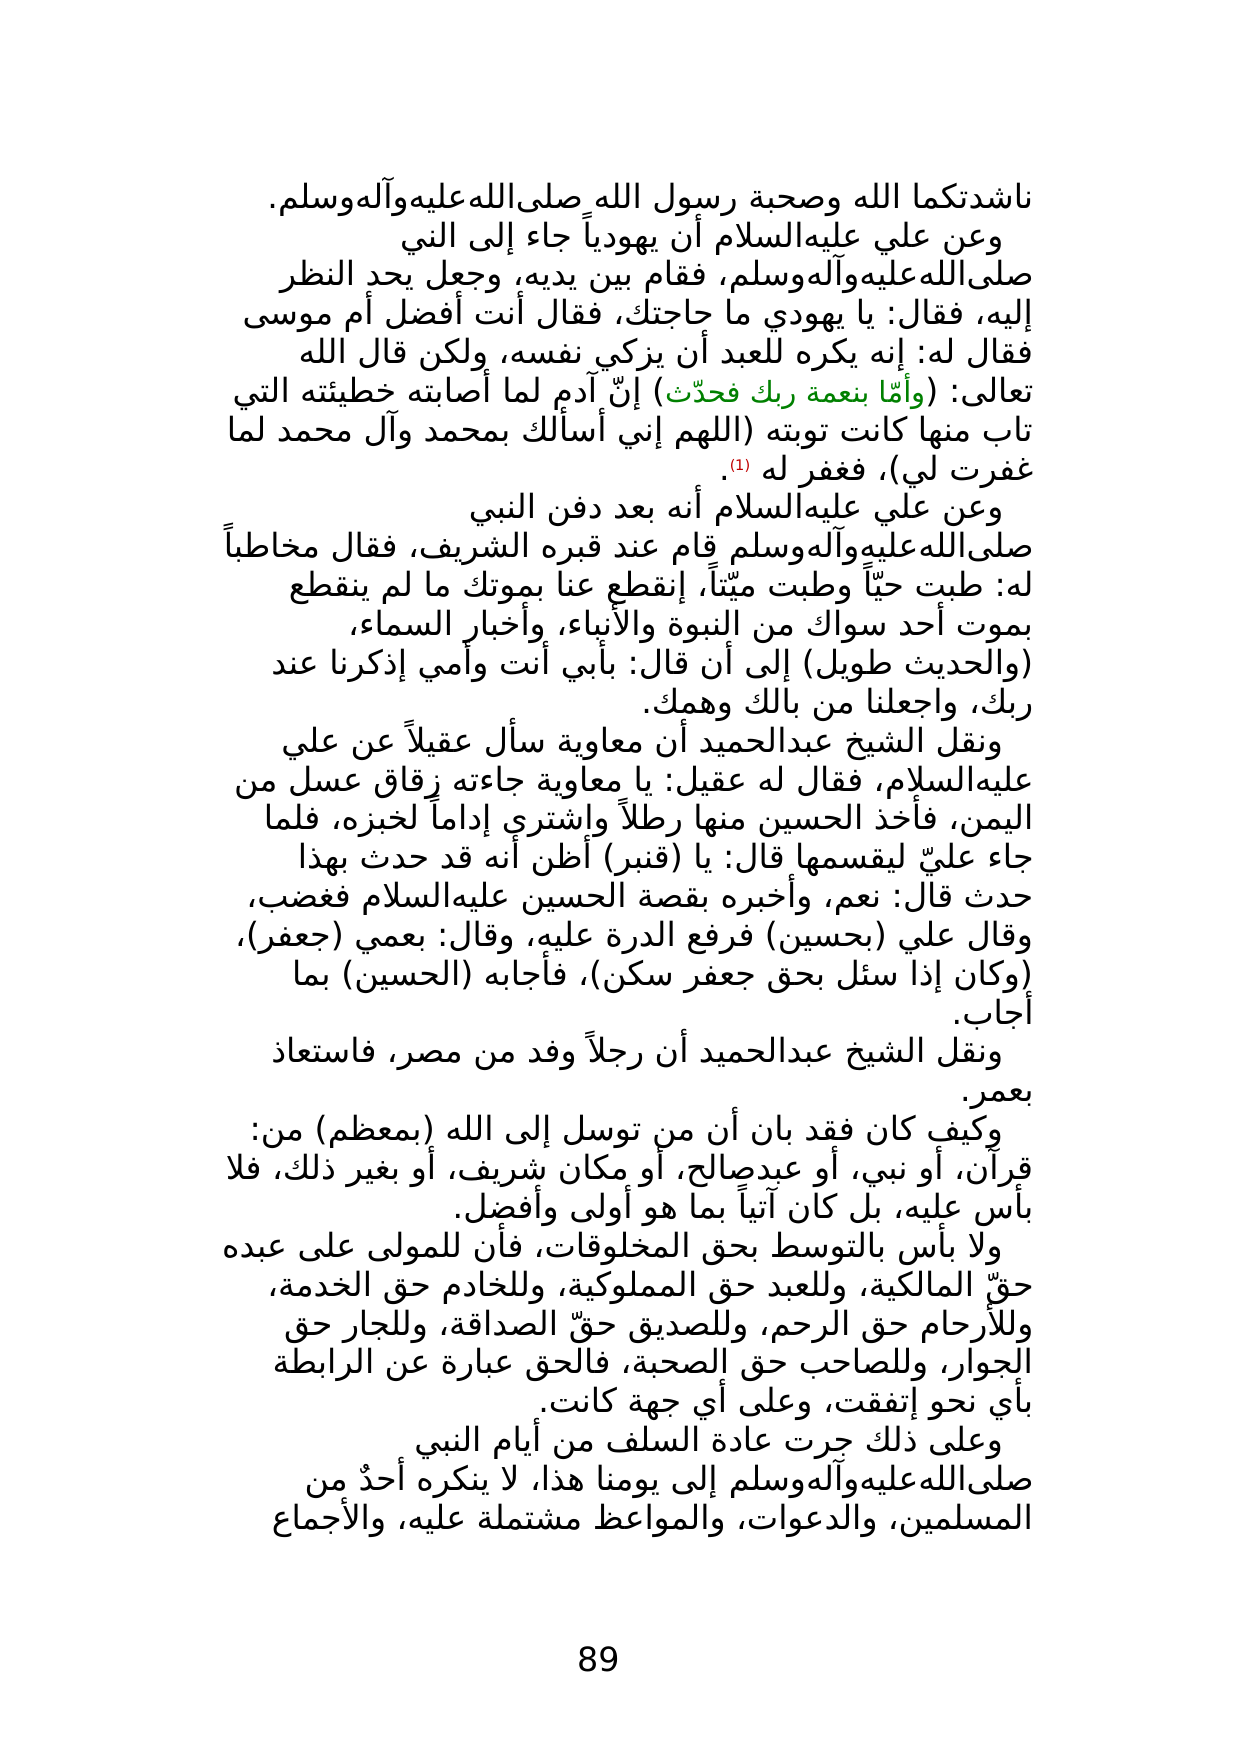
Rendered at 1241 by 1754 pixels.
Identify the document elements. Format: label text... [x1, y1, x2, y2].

text وعن علي عليه‌السلام أن يهودياً جاء إلى الني صلى‌الله‌عليه‌وآله‌وسلم، فقام بين يديه، وجعل يحد النظر إليه، فقال: يا يهودي ما حاجتك، فقال أنت أفضل أم موسى فقال له: إنه يكره للعبد أن يزكي نفسه، ولكن قال الله تعالى: (وأمّا بنعمة ربك فحدّث) إنّ آدم لما أصابته خطيئته التي تاب منها كانت توبته (اللهم إني أسألك بمحمد وآل محمد لما غفرت لي)، فغفر له (1). [222, 216, 1033, 488]
text ولا بأس بالتوسط بحق المخلوقات، فأن للمولى على عبده حقّ المالكية، وللعبد حق المملوكية، وللخادم حق الخدمة، وللأرحام حق الرحم، وللصديق حقّ الصداقة، وللجار حق الجوار، وللصاحب حق الصحبة، فالحق عبارة عن الرابطة بأي نحو إتفقت، وعلى أي جهة كانت. [222, 1226, 1033, 1421]
text ونقل الشيخ عبدالحميد أن معاوية سأل عقيلاً عن علي عليه‌السلام، فقال له عقيل: يا معاوية جاءته زقاق عسل من اليمن، فأخذ الحسين منها رطلاً واشترى إداماً لخبزه، فلما جاء عليّ ليقسمها قال: يا (قنبر) أظن أنه قد حدث بهذا حدث قال: نعم، وأخبره بقصة الحسين عليه‌السلام فغضب، وقال علي (بحسين) فرفع الدرة عليه، وقال: بعمي (جعفر)، (وكان إذا سئل بحق جعفر سكن)، فأجابه (الحسين) بما أجاب. [222, 721, 1033, 1032]
text ونقل الشيخ عبدالحميد أن رجلاً وفد من مصر، فاستعاذ بعمر. [222, 1032, 1033, 1110]
text وعن علي عليه‌السلام أنه بعد دفن النبي صلى‌الله‌عليه‌وآله‌وسلم قام عند قبره الشريف، فقال مخاطباً له: طبت حيّاً وطبت ميّتاً، إنقطع عنا بموتك ما لم ينقطع بموت أحد سواك من النبوة والأنباء، وأخبار السماء، (والحديث طويل) إلى أن قال: بأبي أنت وأمي إذكرنا عند ربك، واجعلنا من بالك وهمك. [222, 488, 1033, 721]
text ناشدتكما الله وصحبة رسول الله صلى‌الله‌عليه‌وآله‌وسلم. [222, 177, 1033, 216]
text وكيف كان فقد بان أن من توسل إلى الله (بمعظم) من: قرآن، أو نبي، أو عبدصالح، أو مكان شريف، أو بغير ذلك، فلا بأس عليه، بل كان آتياً بما هو أولى وأفضل. [222, 1110, 1033, 1226]
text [222, 1421, 1033, 1537]
